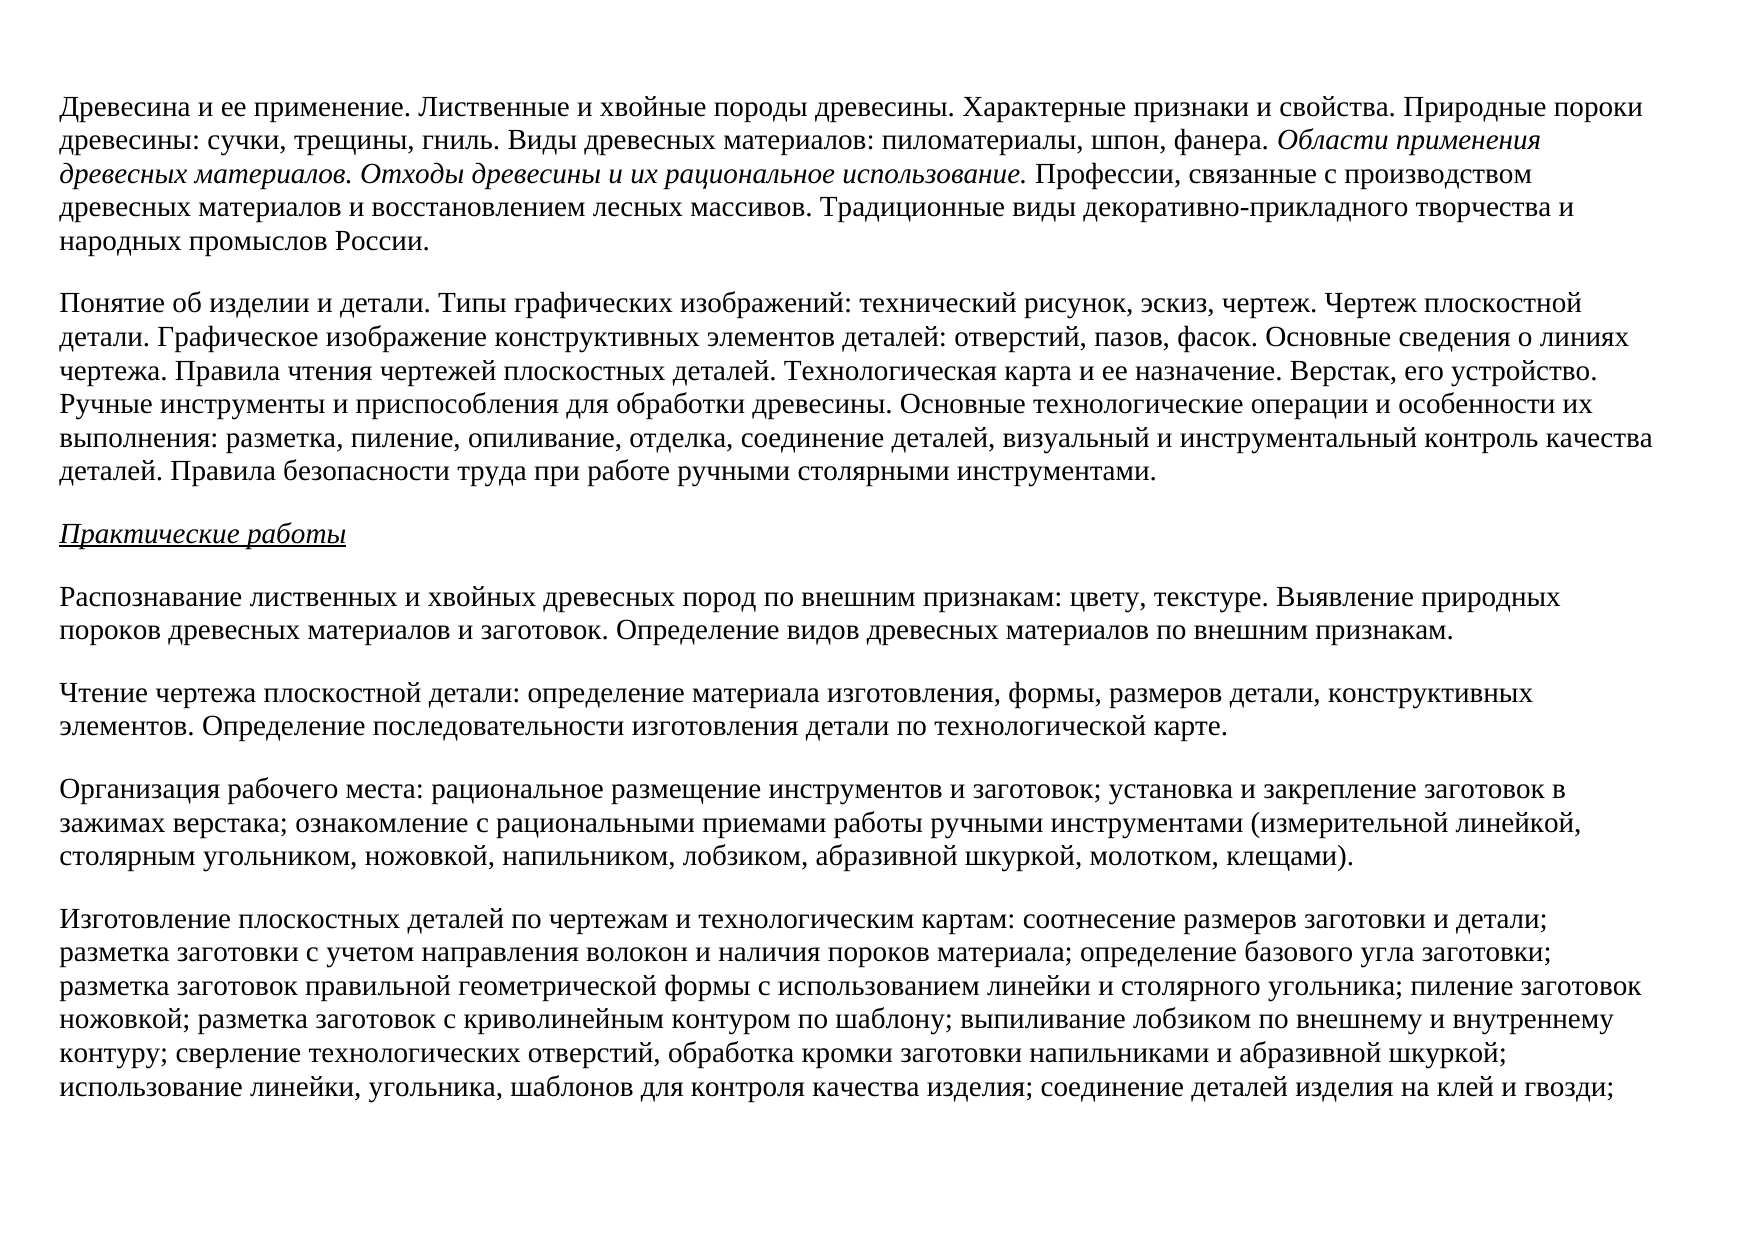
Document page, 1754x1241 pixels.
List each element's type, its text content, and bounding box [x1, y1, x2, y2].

text Понятие об изделии и детали. Типы графических изображений: технический рисунок, эскиз, чертеж. Чертеж плоскостной детали. Графическое изображение конструктивных элементов деталей: отверстий, пазов, фасок. Основные сведения о линиях чертежа. Правила чтения чертежей плоскостных деталей. Технологическая карта и ее назначение. Верстак, его устройство. Ручные инструменты и приспособления для обработки древесины. Основные технологические операции и особенности их выполнения: разметка, пиление, опиливание, отделка, соединение деталей, визуальный и инструментальный контроль качества деталей. Правила безопасности труда при работе ручными столярными инструментами. [59, 286, 1665, 487]
text Древесина и ее применение. Лиственные и хвойные породы древесины. Характерные признаки и свойства. Природные пороки древесины: сучки, трещины, гниль. Виды древесных материалов: пиломатериалы, шпон, фанера. Области применения древесных материалов. Отходы древесины и их рациональное использование. Профессии, связанные с производством древесных материалов и восстановлением лесных массивов. Традиционные виды декоративно-прикладного творчества и народных промыслов России. [59, 89, 1665, 256]
text Чтение чертежа плоскостной детали: определение материала изготовления, формы, размеров детали, конструктивных элементов. Определение последовательности изготовления детали по технологической карте. [59, 675, 1665, 742]
text Организация рабочего места: рациональное размещение инструментов и заготовок; установка и закрепление заготовок в зажимах верстака; ознакомление с рациональными приемами работы ручными инструментами (измерительной линейкой, столярным угольником, ножовкой, напильником, лобзиком, абразивной шкуркой, молотком, клещами). [59, 771, 1665, 872]
text Практические работы [59, 516, 1665, 549]
text Распознавание лиственных и хвойных древесных пород по внешним признакам: цвету, текстуре. Выявление природных пороков древесных материалов и заготовок. Определение видов древесных материалов по внешним признакам. [59, 579, 1665, 646]
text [59, 901, 1665, 1102]
